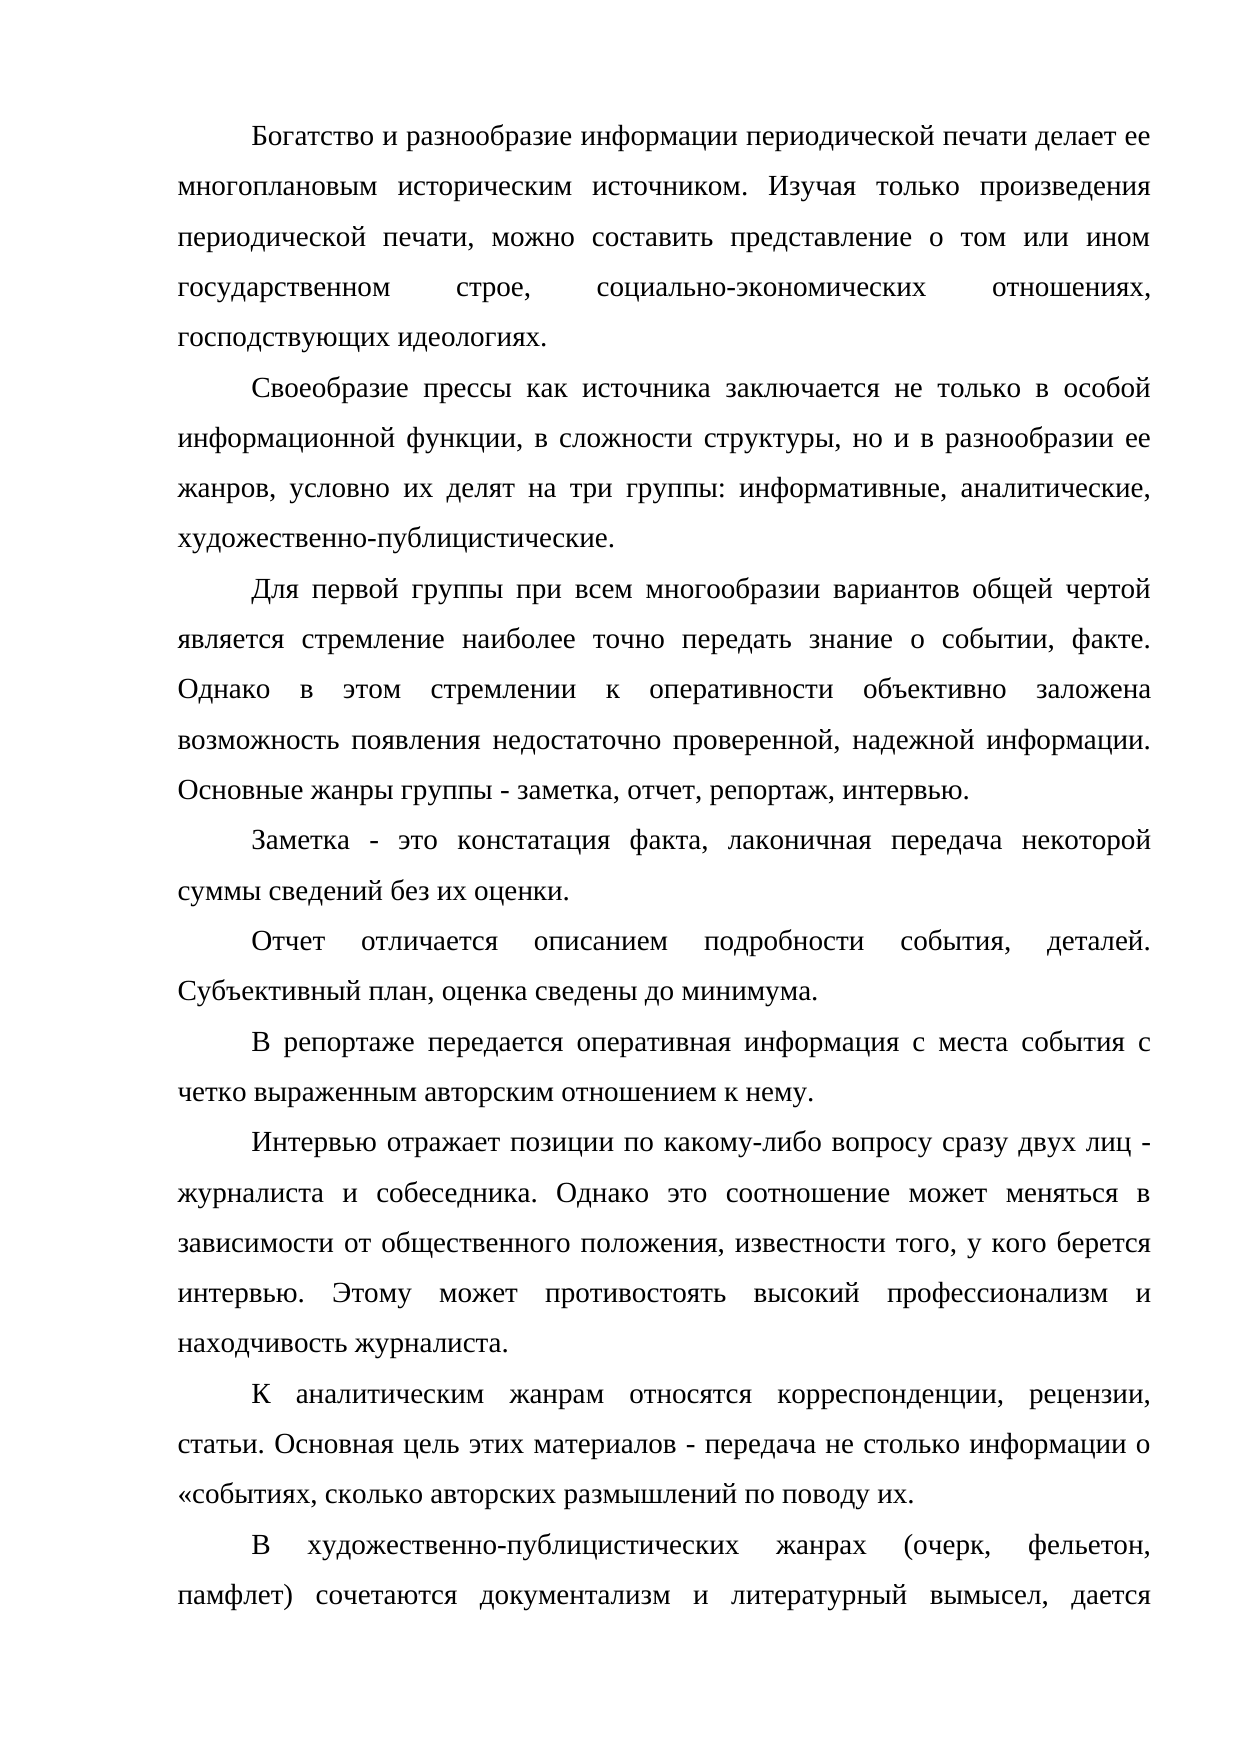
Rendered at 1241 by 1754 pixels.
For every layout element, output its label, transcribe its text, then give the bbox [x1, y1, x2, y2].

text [177, 1527, 1152, 1611]
text К аналитическим жанрам относятся корреспонденции, рецензии, статьи. Основная цель этих материалов - передача не столько информации о «событиях, сколько авторских размышлений по поводу их. [177, 1376, 1152, 1510]
text Отчет отличается описанием подробности события, деталей. Субъективный план, оценка сведены до минимума. [177, 923, 1152, 1007]
text Своеобразие прессы как источника заключается не только в особой информационной функции, в сложности структуры, но и в разнообразии ее жанров, условно их делят на три группы: информативные, аналитические, художественно-публицистические. [177, 370, 1152, 554]
text Заметка - это констатация факта, лаконичная передача некоторой суммы сведений без их оценки. [177, 822, 1152, 906]
text Интервью отражает позиции по какому-либо вопросу сразу двух лиц - журналиста и собеседника. Однако это соотношение может меняться в зависимости от общественного положения, известности того, у кого берется интервью. Этому может противостоять высокий профессионализм и находчивость журналиста. [177, 1124, 1152, 1359]
text Богатство и разнообразие информации периодической печати делает ее многоплановым историческим источником. Изучая только произведения периодической печати, можно составить представление о том или ином государственном строе, социально-экономических отношениях, господствующих идеологиях. [177, 118, 1152, 353]
text Для первой группы при всем многообразии вариантов общей чертой является стремление наиболее точно передать знание о событии, факте. Однако в этом стремлении к оперативности объективно заложена возможность появления недостаточно проверенной, надежной информации. Основные жанры группы - заметка, отчет, репортаж, интервью. [177, 571, 1152, 806]
text В репортаже передается оперативная информация с места события с четко выраженным авторским отношением к нему. [177, 1024, 1152, 1108]
